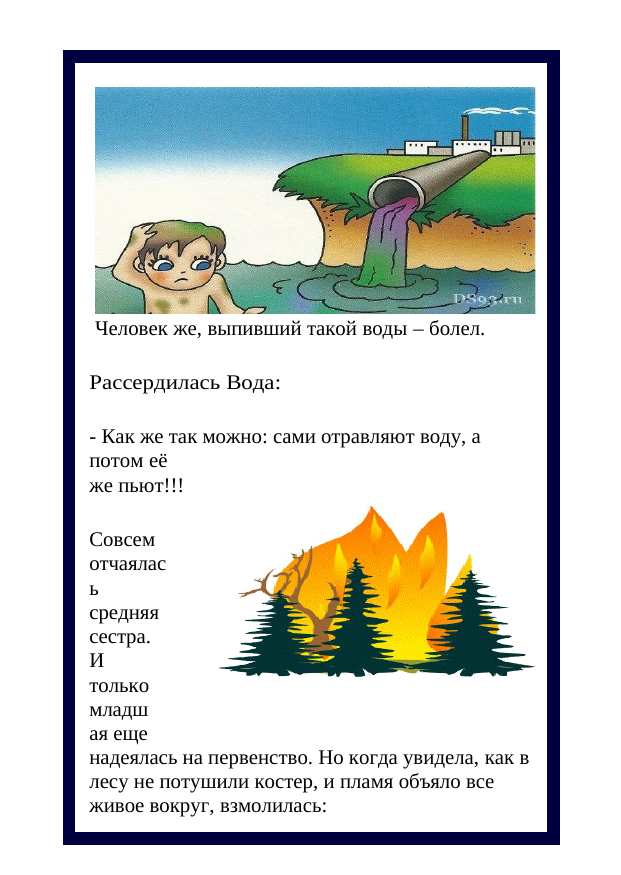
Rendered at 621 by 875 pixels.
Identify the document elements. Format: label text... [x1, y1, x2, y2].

text надеялась на первенство. Но когда увидела, как в лесу не потушили костер, и пламя объяло все живое вокруг, взмолилась: [89, 745, 533, 817]
text младшая еще [89, 697, 157, 745]
text Совсем отчаялась средняя сестра. И только [89, 527, 167, 697]
picture [95, 87, 536, 314]
text Человек же, выпивший такой воды – болел. Рассердилась Вода: [89, 316, 533, 394]
picture [212, 500, 538, 680]
text - Как же так можно: сами отравляют воду, а потом её [89, 424, 533, 472]
text же пьют!!! [89, 473, 547, 497]
